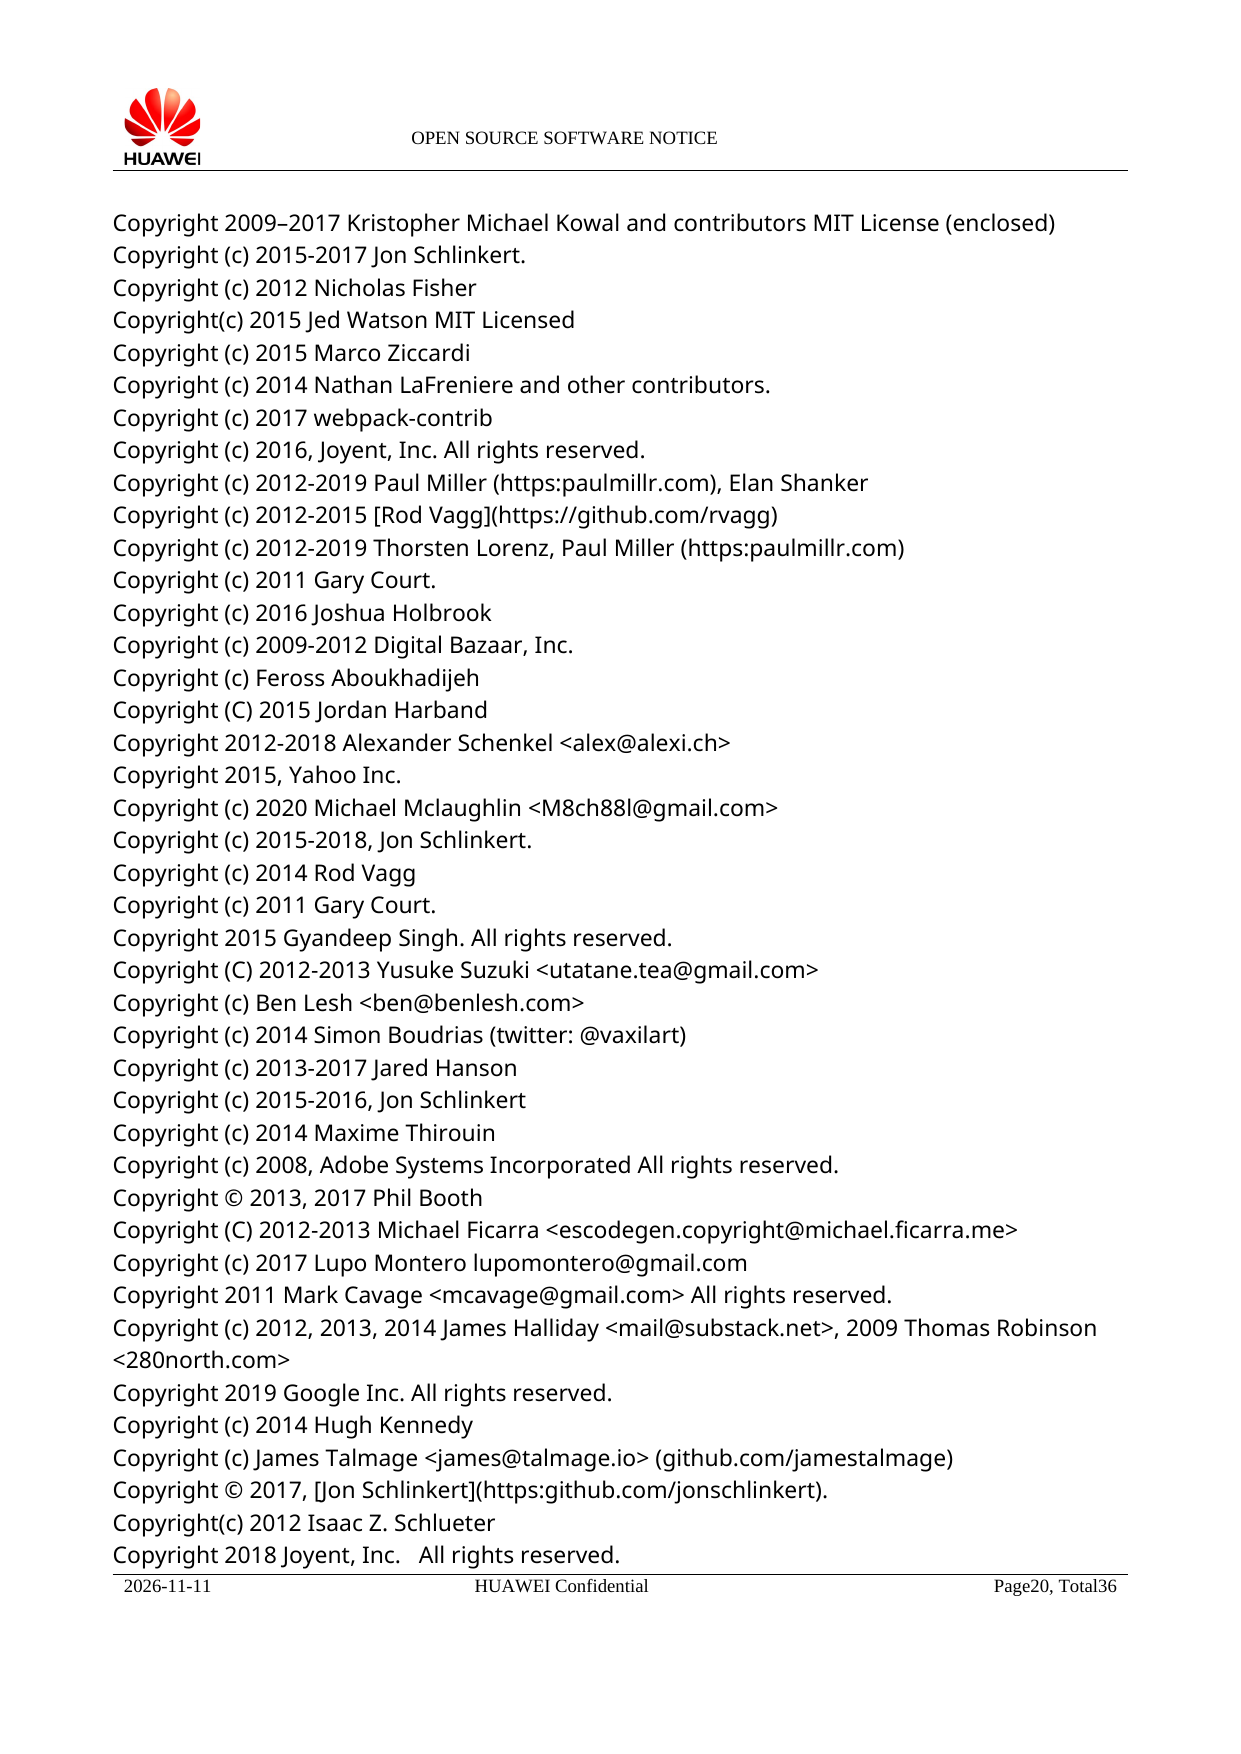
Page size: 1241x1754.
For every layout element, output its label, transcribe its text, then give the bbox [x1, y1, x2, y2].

picture [124, 88, 201, 165]
